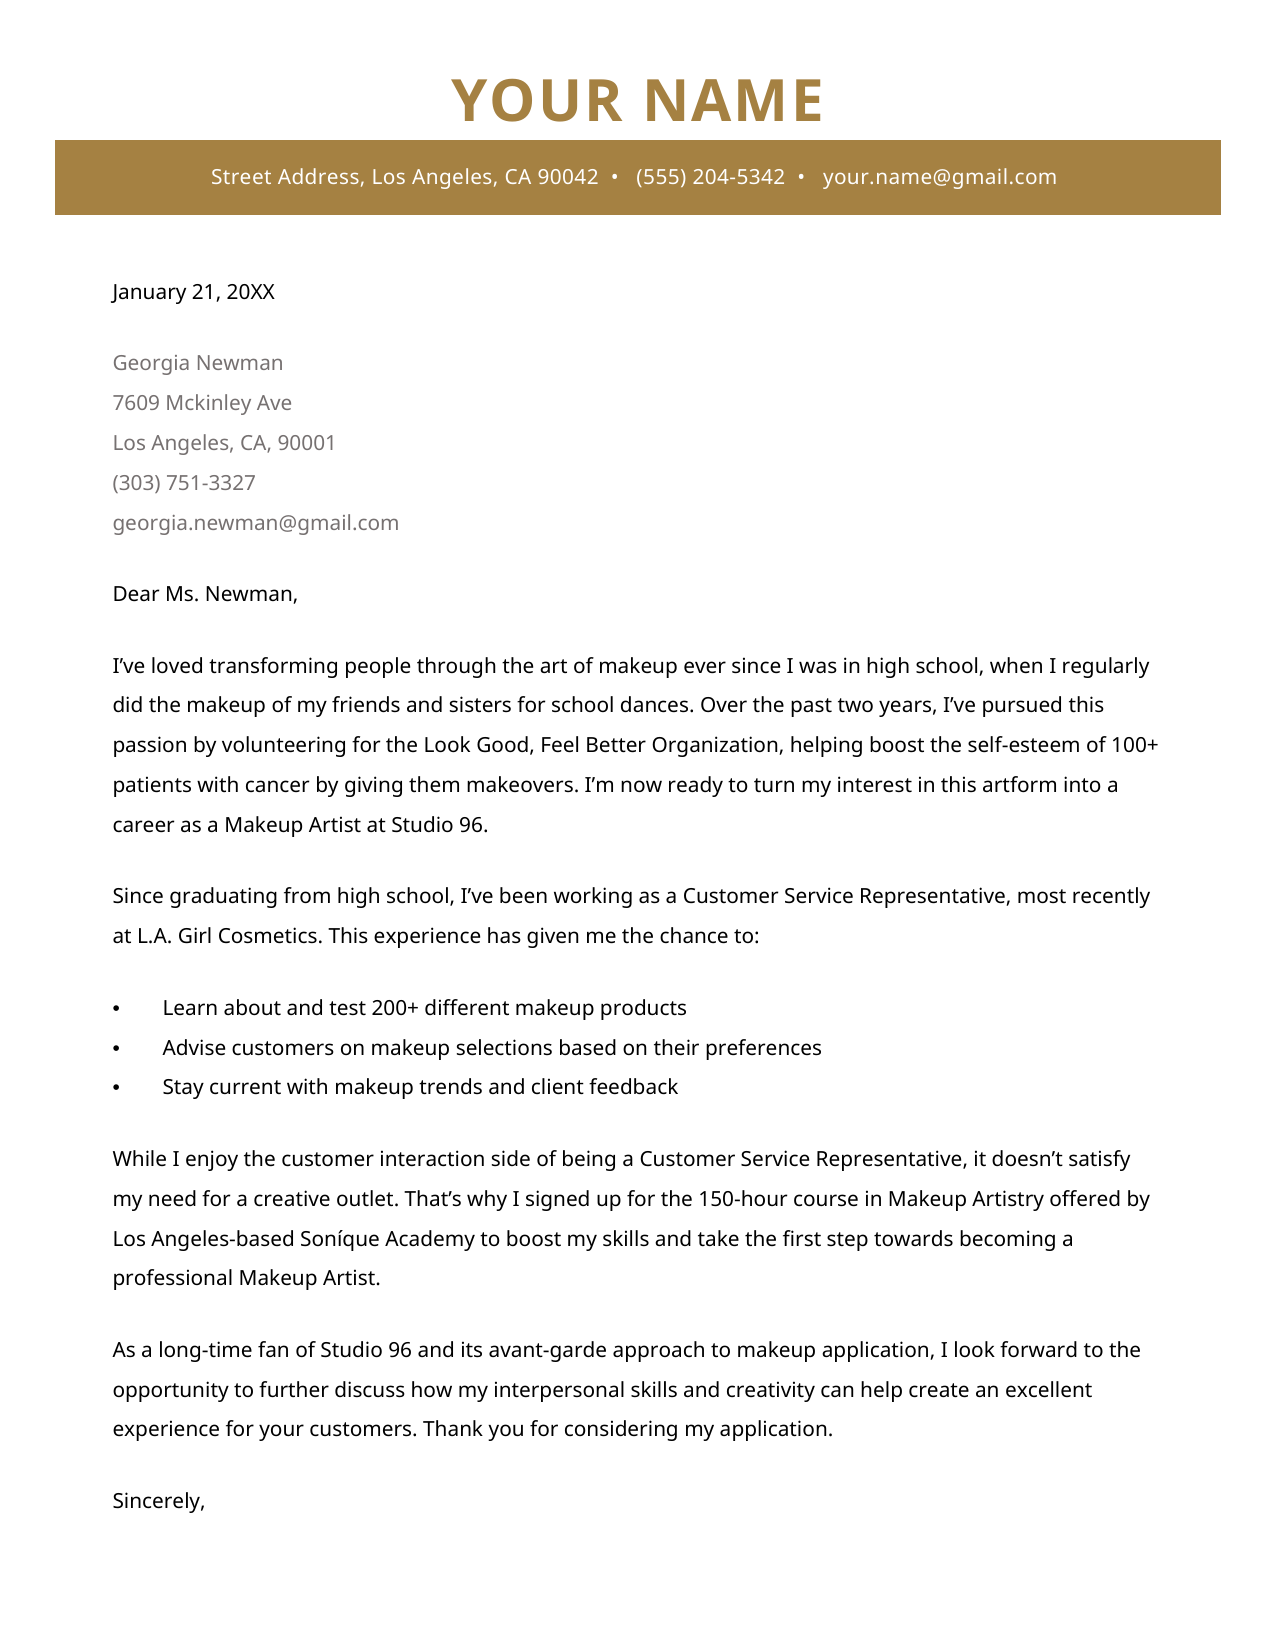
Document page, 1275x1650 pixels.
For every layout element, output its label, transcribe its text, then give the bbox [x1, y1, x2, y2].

text I’ve loved transforming people through the art of makeup ever since I was in high school, when I regularly did the makeup of my friends and sisters for school dances. Over the past two years, I’ve pursued this passion by volunteering for the Look Good, Feel Better Organization, helping boost the self-esteem of 100+ patients with cancer by giving them makeovers. I’m now ready to turn my interest in this artform into a career as a Makeup Artist at Studio 96. [112, 651, 1163, 838]
text As a long-time fan of Studio 96 and its avant-garde approach to makeup application, I look forward to the opportunity to further discuss how my interpersonal skills and creativity can help create an excellent experience for your customers. Thank you for considering my application. [112, 1335, 1163, 1443]
list Advise customers on makeup selections based on their preferences [112, 1033, 1163, 1061]
table_cell Street Address, Los Angeles, CA 90042 • (555) 204-5342 • your.name@gmail.com [55, 140, 1221, 215]
text While I enjoy the customer interaction side of being a Customer Service Representative, it doesn’t satisfy my need for a creative outlet. That’s why I signed up for the 150-hour course in Makeup Artistry offered by Los Angeles-based Soníque Academy to boost my skills and take the first step towards becoming a professional Makeup Artist. [112, 1144, 1163, 1292]
text (303) 751-3327 [112, 468, 1163, 496]
text Since graduating from high school, I’ve been working as a Customer Service Representative, most recently at L.A. Girl Cosmetics. This experience has given me the chance to: [112, 882, 1163, 950]
list Stay current with makeup trends and client feedback [112, 1072, 1163, 1101]
text Sincerely, [112, 1486, 1163, 1514]
table_header YOUR NAME [55, 59, 1221, 140]
text Dear Ms. Newman, [112, 579, 1163, 608]
text 7609 Mckinley Ave [112, 388, 1163, 417]
text Georgia Newman [112, 348, 1163, 377]
text January 21, 20XX [112, 277, 1163, 305]
text georgia.newman@gmail.com [112, 508, 1163, 536]
list Learn about and test 200+ different makeup products [112, 993, 1163, 1021]
text Los Angeles, CA, 90001 [112, 428, 1163, 457]
